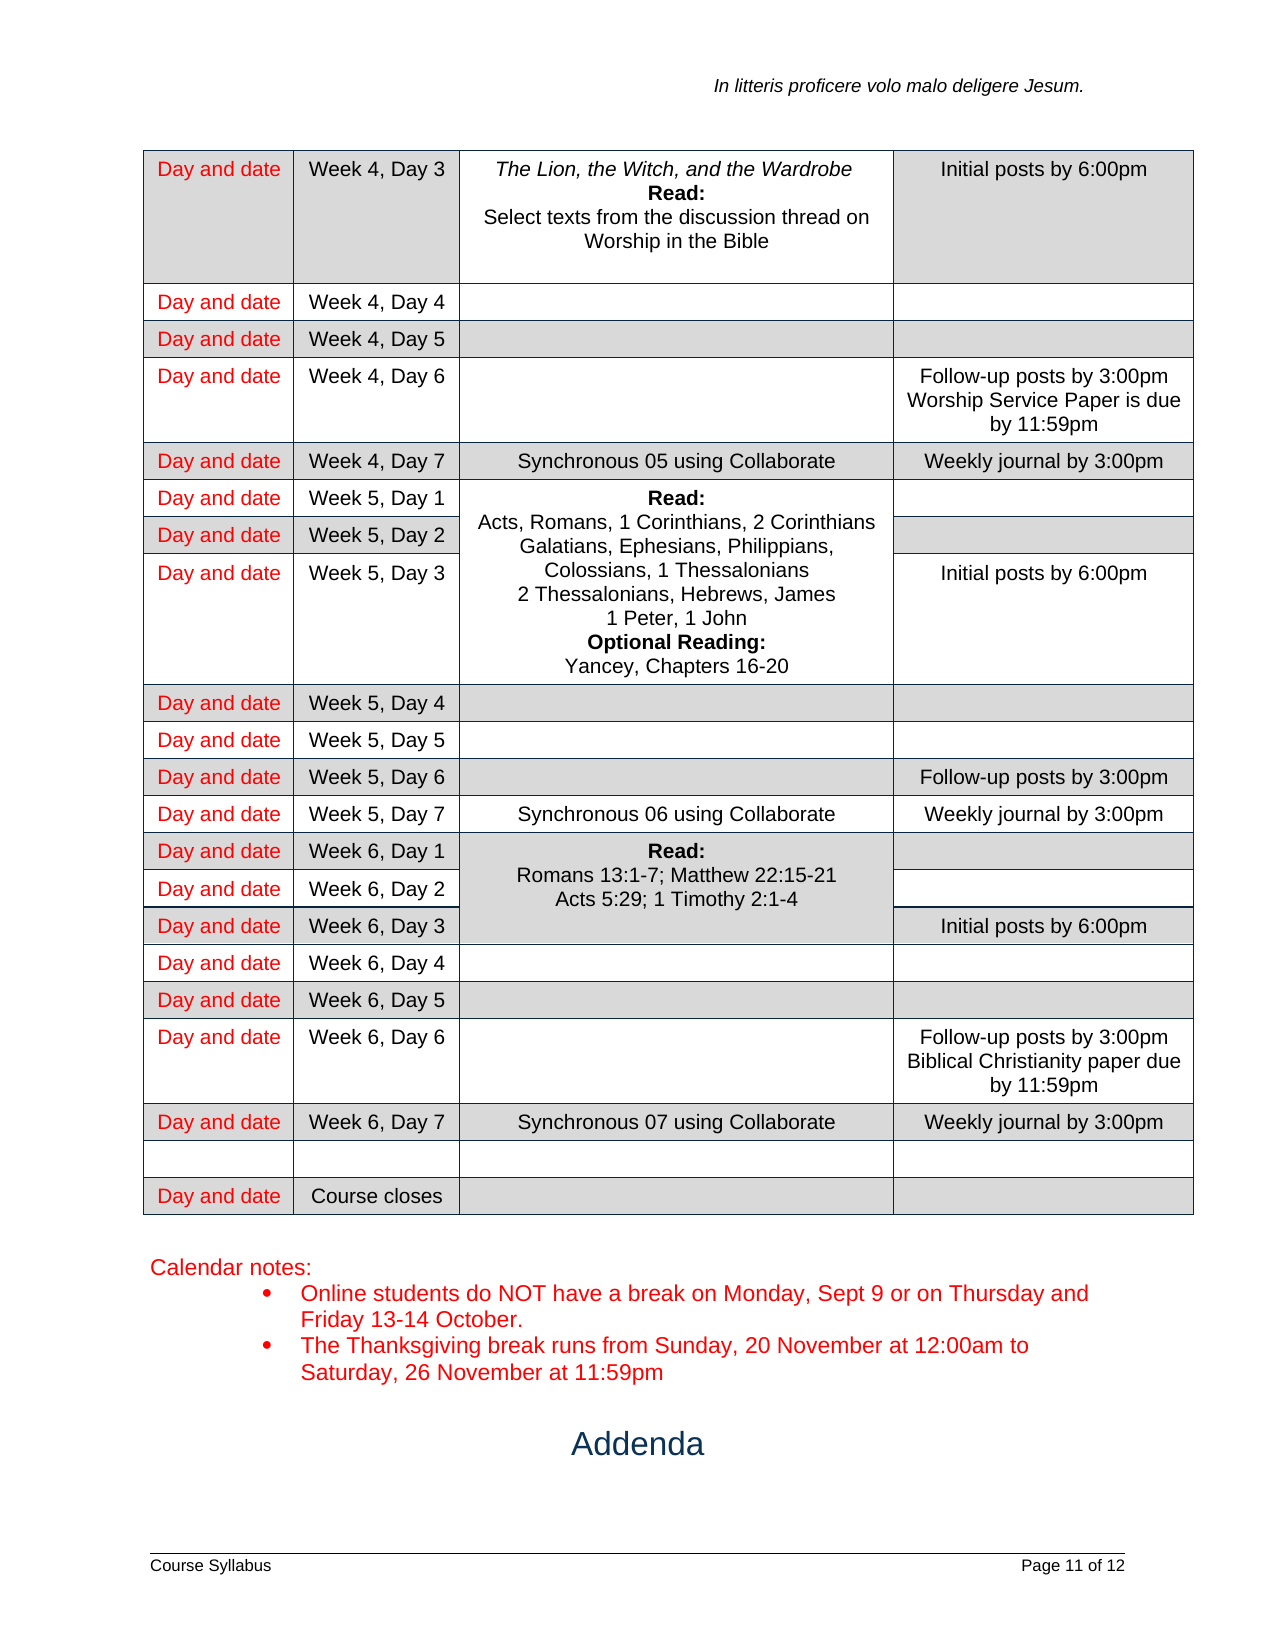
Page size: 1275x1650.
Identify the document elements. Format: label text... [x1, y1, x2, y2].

table_cell [894, 480, 1193, 516]
table_cell Week 4, Day 6 [294, 358, 459, 442]
table_cell Course closes [294, 1178, 459, 1214]
table_cell Synchronous 05 using Collaborate [460, 443, 893, 479]
table_cell Day and date [144, 945, 293, 981]
table_cell Week 5, Day 3 [294, 554, 459, 684]
table_cell [894, 284, 1193, 320]
table_cell Week 6, Day 5 [294, 982, 459, 1018]
table_cell [460, 1141, 893, 1177]
table_cell Week 6, Day 7 [294, 1104, 459, 1140]
table_cell Day and date [144, 1019, 293, 1103]
table_cell Synchronous 07 using Collaborate [460, 1104, 893, 1140]
table_cell Day and date [144, 517, 293, 553]
table_cell Day and date [144, 870, 293, 906]
table_cell Week 5, Day 6 [294, 759, 459, 795]
table_cell Week 6, Day 1 [294, 833, 459, 869]
table_cell Day and date [144, 443, 293, 479]
table_cell Follow-up posts by 3:00pm Worship Service Paper is due by 11:59pm [894, 358, 1193, 442]
table_cell [894, 321, 1193, 357]
table_cell Initial posts by 6:00pm [894, 554, 1193, 684]
table_cell Day and date [144, 833, 293, 869]
table_cell Week 4, Day 7 [294, 443, 459, 479]
table_cell Day and date [144, 151, 293, 283]
table_cell [460, 1178, 893, 1214]
table_cell [894, 1178, 1193, 1214]
table_cell Day and date [144, 796, 293, 832]
table_cell [460, 982, 893, 1018]
table_cell Week 6, Day 3 [294, 908, 459, 943]
table_cell Read: Acts, Romans, 1 Corinthians, 2 Corinthians Galatians, Ephesians, Philippians, Colossians, 1 Thessalonians 2 Thessalonians, Hebrews, James 1 Peter, 1 John Optional Reading: Yancey, Chapters 16-20 [460, 480, 893, 684]
table_cell Day and date [144, 722, 293, 758]
list Online students do NOT have a break on Monday, Sept 9 or on Thursday and Friday 13-14 October. [263, 1280, 1125, 1332]
table_cell [460, 945, 893, 981]
table_cell Follow-up posts by 3:00pm Biblical Christianity paper due by 11:59pm [894, 1019, 1193, 1103]
table_cell [894, 982, 1193, 1018]
table_cell Day and date [144, 982, 293, 1018]
table_cell Day and date [144, 554, 293, 684]
table_cell [460, 358, 893, 442]
table_cell [460, 685, 893, 721]
table_cell [894, 722, 1193, 758]
table_cell Day and date [144, 1104, 293, 1140]
table_cell [894, 685, 1193, 721]
subtitle Addenda [75, 1424, 1200, 1462]
table_cell [894, 945, 1193, 981]
table_cell Day and date [144, 284, 293, 320]
table_cell [144, 1141, 293, 1177]
table_cell [460, 321, 893, 357]
table_cell Week 4, Day 5 [294, 321, 459, 357]
list The Thanksgiving break runs from Sunday, 20 November at 12:00am to Saturday, 26 November at 11:59pm [263, 1332, 1125, 1385]
table_cell Day and date [144, 1178, 293, 1214]
table_cell [894, 1141, 1193, 1177]
table_cell Day and date [144, 358, 293, 442]
table_cell [460, 284, 893, 320]
table_cell Week 5, Day 4 [294, 685, 459, 721]
table_cell [460, 1019, 893, 1103]
table_cell [894, 833, 1193, 869]
table_cell Week 6, Day 6 [294, 1019, 459, 1103]
table_cell Week 5, Day 7 [294, 796, 459, 832]
table_cell Day and date [144, 480, 293, 516]
table_cell Week 4, Day 3 [294, 151, 459, 283]
table_cell Weekly journal by 3:00pm [894, 1104, 1193, 1140]
table_cell Follow-up posts by 3:00pm [894, 759, 1193, 795]
table_cell Week 5, Day 5 [294, 722, 459, 758]
table_cell [294, 1141, 459, 1177]
table_cell [460, 759, 893, 795]
table_cell Week 6, Day 2 [294, 870, 459, 906]
text Calendar notes: [150, 1253, 1125, 1280]
table_cell [460, 722, 893, 758]
table_cell Week 5, Day 2 [294, 517, 459, 553]
table_cell [894, 870, 1193, 906]
table_cell Initial posts by 6:00pm [894, 908, 1193, 943]
table_cell Week 4, Day 4 [294, 284, 459, 320]
table_cell Week 6, Day 4 [294, 945, 459, 981]
table_cell Day and date [144, 321, 293, 357]
table_cell Weekly journal by 3:00pm [894, 443, 1193, 479]
table_cell [894, 517, 1193, 553]
table_cell Initial posts by 6:00pm [894, 151, 1193, 283]
table_cell Week 5, Day 1 [294, 480, 459, 516]
table_cell Synchronous 06 using Collaborate [460, 796, 893, 832]
table_cell Day and date [144, 908, 293, 943]
table_cell Day and date [144, 685, 293, 721]
table_cell Weekly journal by 3:00pm [894, 796, 1193, 832]
table_cell Read: Romans 13:1-7; Matthew 22:15-21 Acts 5:29; 1 Timothy 2:1-4 [460, 833, 893, 943]
table_cell Day and date [144, 759, 293, 795]
